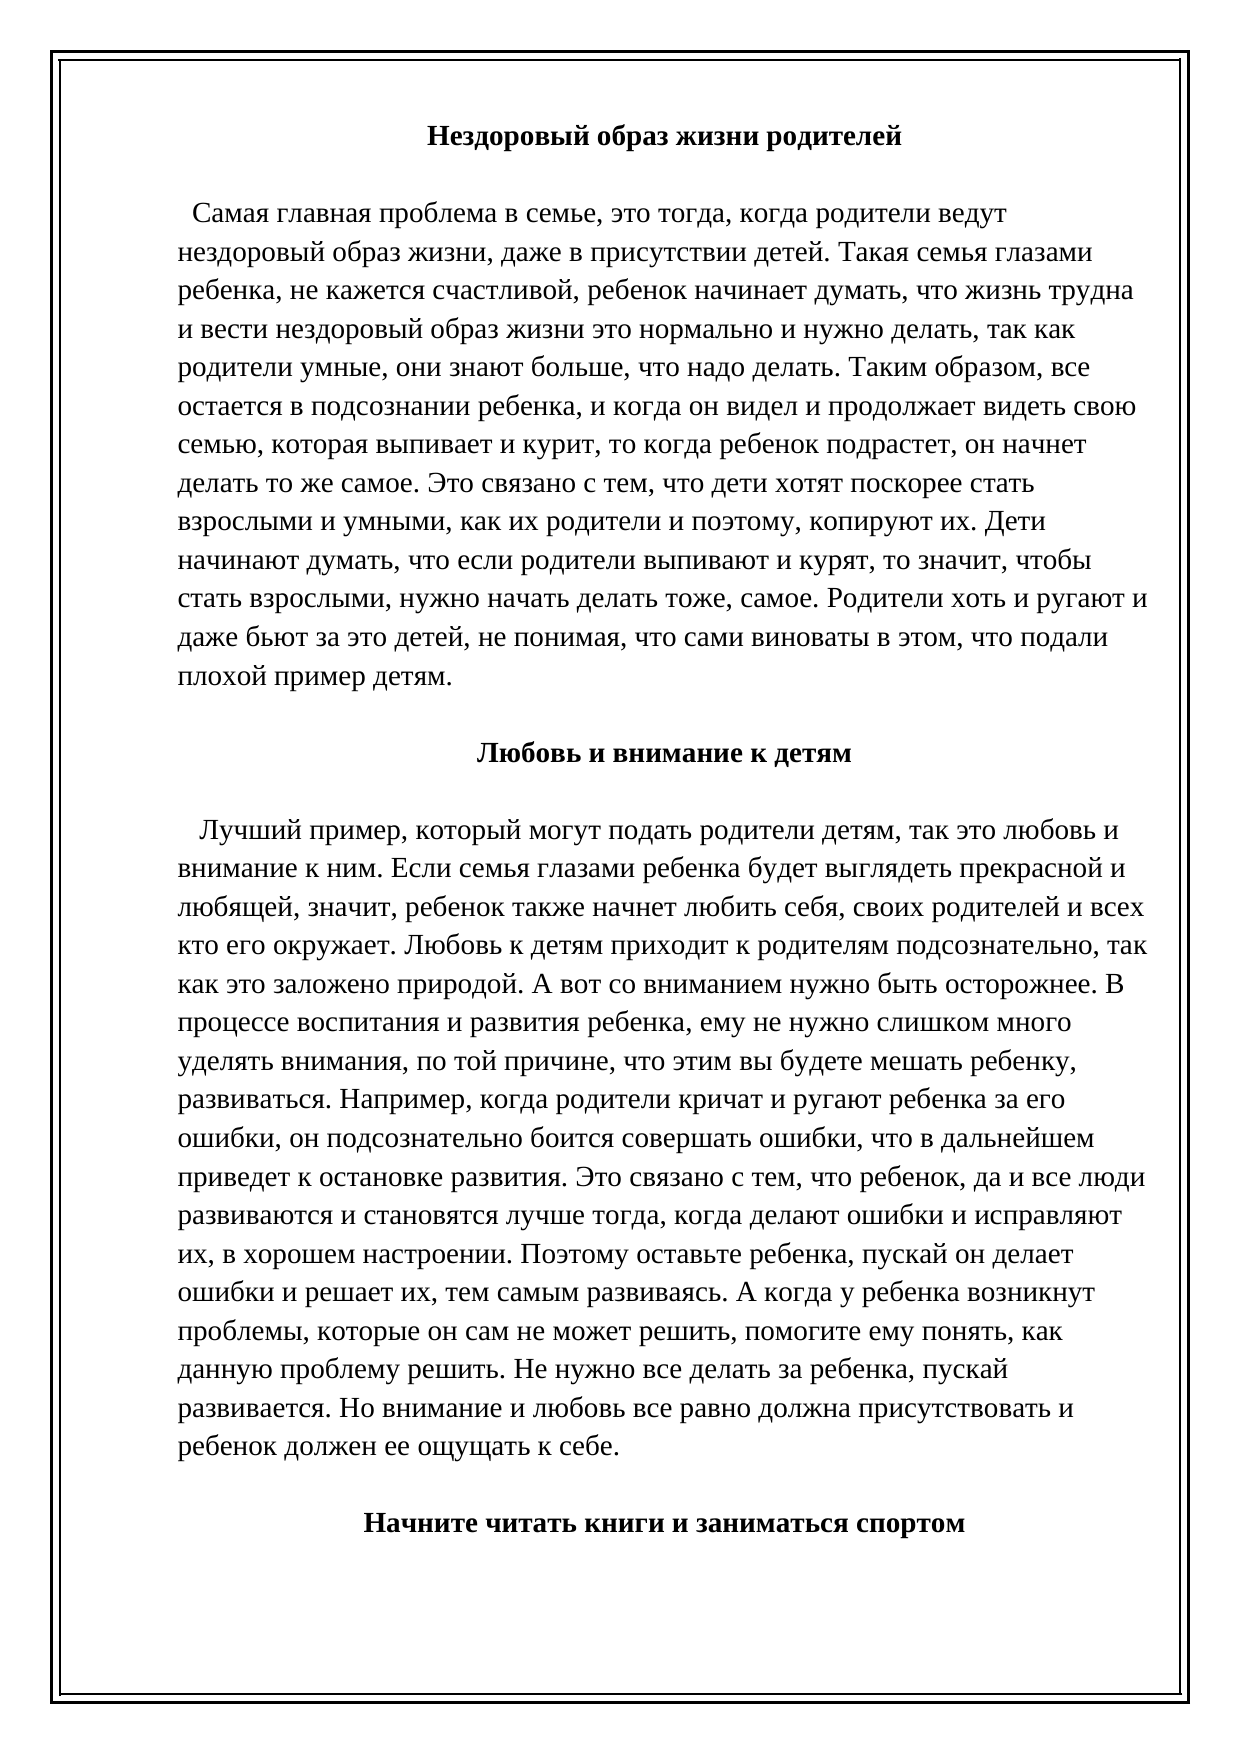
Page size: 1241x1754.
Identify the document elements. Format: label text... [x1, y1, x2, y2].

text Начните читать книги и заниматься спортом [177, 1506, 1152, 1539]
text Самая главная проблема в семье, это тогда, когда родители ведут нездоровый образ жизни, даже в присутствии детей. Такая семья глазами ребенка, не кажется счастливой, ребенок начинает думать, что жизнь трудна и вести нездоровый образ жизни это нормально и нужно делать, так как родители умные, они знают больше, что надо делать. Таким образом, все остается в подсознании ребенка, и когда он видел и продолжает видеть свою семью, которая выпивает и курит, то когда ребенок подрастет, он начнет делать то же самое. Это связано с тем, что дети хотят поскорее стать взрослыми и умными, как их родители и поэтому, копируют их. Дети начинают думать, что если родители выпивают и курят, то значит, чтобы стать взрослыми, нужно начать делать тоже, самое. Родители хоть и ругают и даже бьют за это детей, не понимая, что сами виноваты в этом, что подали плохой пример детям. [177, 195, 1152, 691]
text Нездоровый образ жизни родителей [177, 118, 1152, 152]
text Любовь и внимание к детям [177, 735, 1152, 768]
text Лучший пример, который могут подать родители детям, так это любовь и внимание к ним. Если семья глазами ребенка будет выглядеть прекрасной и любящей, значит, ребенок также начнет любить себя, своих родителей и всех кто его окружает. Любовь к детям приходит к родителям подсознательно, так как это заложено природой. А вот со вниманием нужно быть осторожнее. В процессе воспитания и развития ребенка, ему не нужно слишком много уделять внимания, по той причине, что этим вы будете мешать ребенку, развиваться. Например, когда родители кричат и ругают ребенка за его ошибки, он подсознательно боится совершать ошибки, что в дальнейшем приведет к остановке развития. Это связано с тем, что ребенок, да и все люди развиваются и становятся лучше тогда, когда делают ошибки и исправляют их, в хорошем настроении. Поэтому оставьте ребенка, пускай он делает ошибки и решает их, тем самым развиваясь. А когда у ребенка возникнут проблемы, которые он сам не может решить, помогите ему понять, как данную проблему решить. Не нужно все делать за ребенка, пускай развивается. Но внимание и любовь все равно должна присутствовать и ребенок должен ее ощущать к себе. [177, 812, 1152, 1462]
